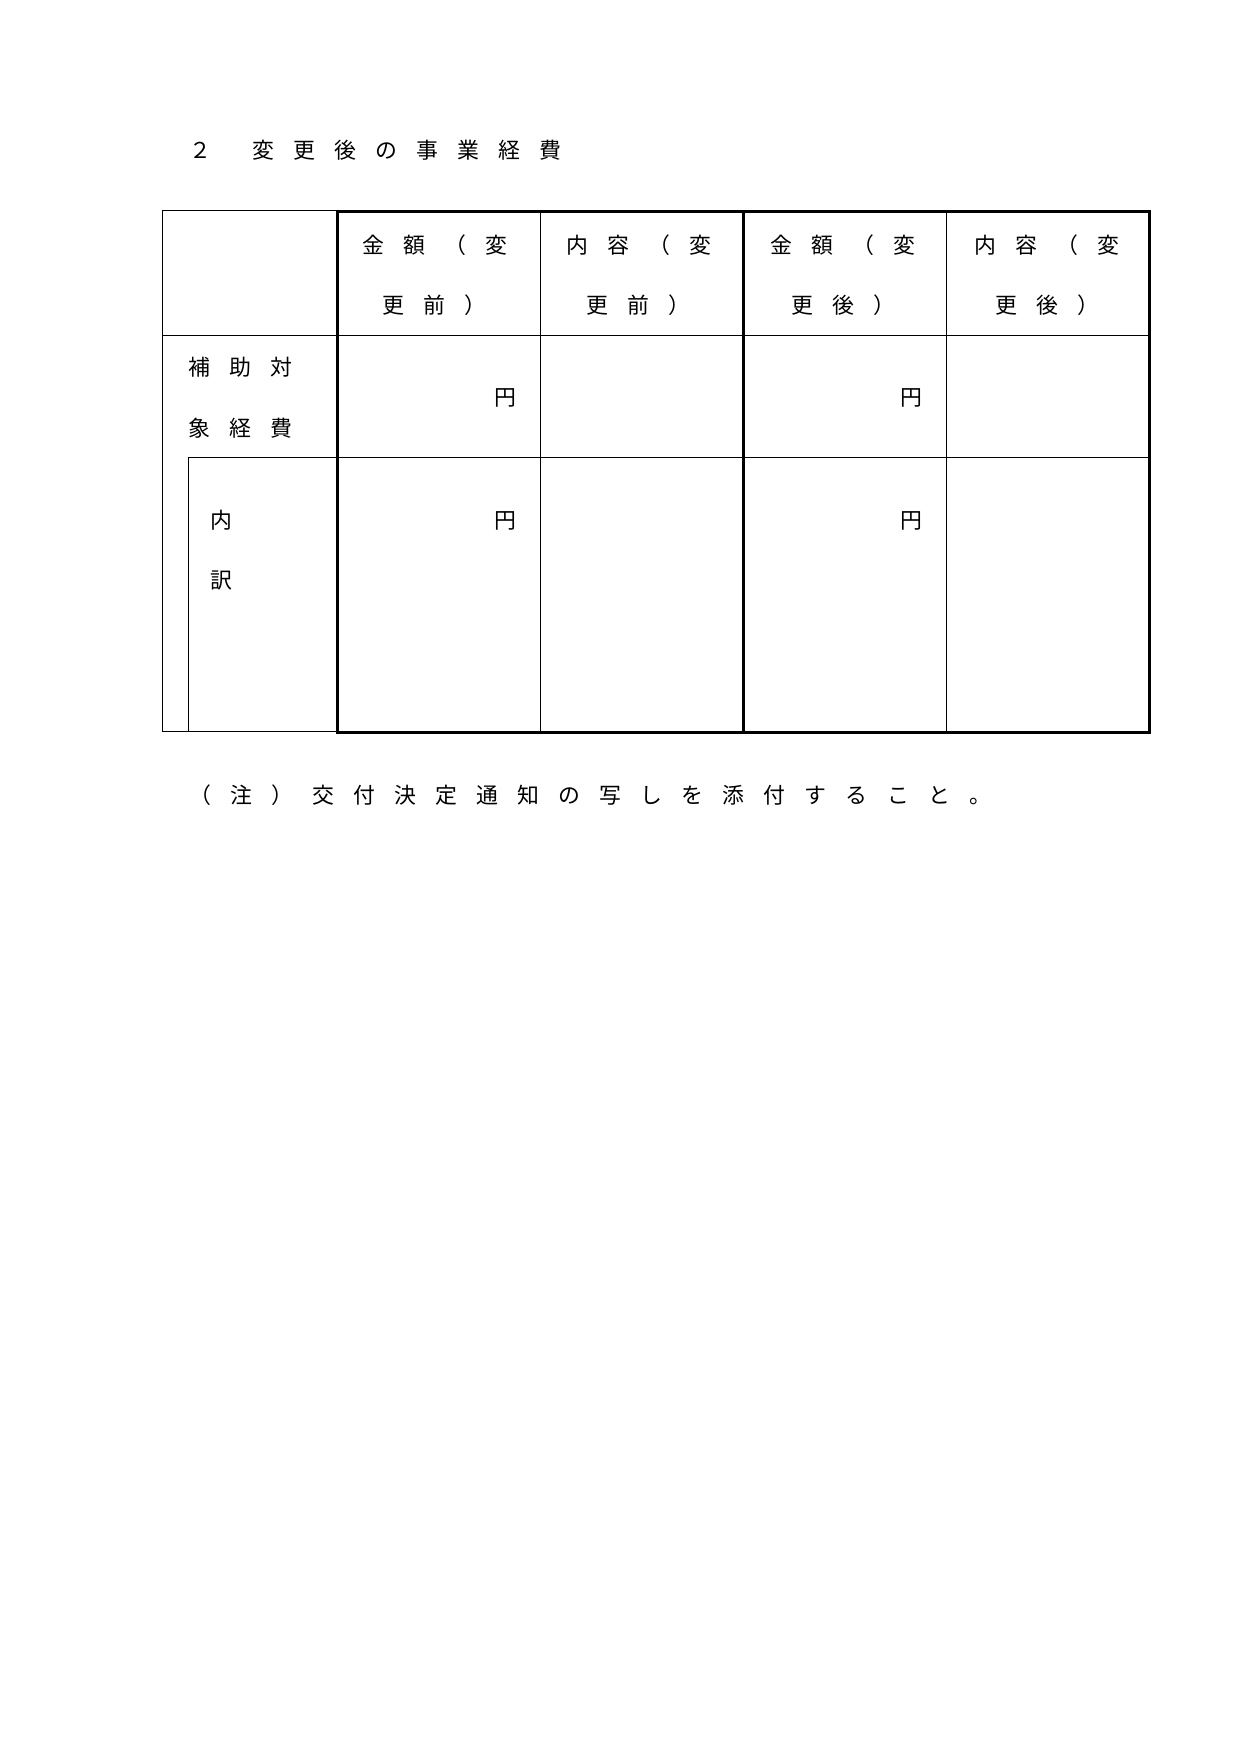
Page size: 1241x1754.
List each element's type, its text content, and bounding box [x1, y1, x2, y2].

table_cell 円 [745, 458, 946, 731]
table_header [163, 211, 336, 334]
text ２ 変更後の事業経費 [148, 119, 1092, 180]
table_cell 円 [339, 458, 540, 731]
table_cell 補助対象経費 [163, 336, 336, 457]
table_header 内容（変更前） [541, 213, 742, 334]
table_cell [541, 458, 742, 731]
table_header 金額（変更後） [745, 213, 946, 334]
table_cell [947, 458, 1148, 731]
text （注）交付決定通知の写しを添付すること。 [148, 764, 1092, 825]
table_header 内容（変更後） [947, 213, 1148, 334]
table_cell [541, 336, 742, 457]
table_cell 円 [745, 336, 946, 457]
table_cell 内 訳 [189, 458, 336, 731]
table_cell [947, 336, 1148, 457]
table_cell [163, 457, 188, 731]
table_cell 円 [339, 336, 540, 457]
table_header 金額（変更前） [339, 213, 540, 334]
